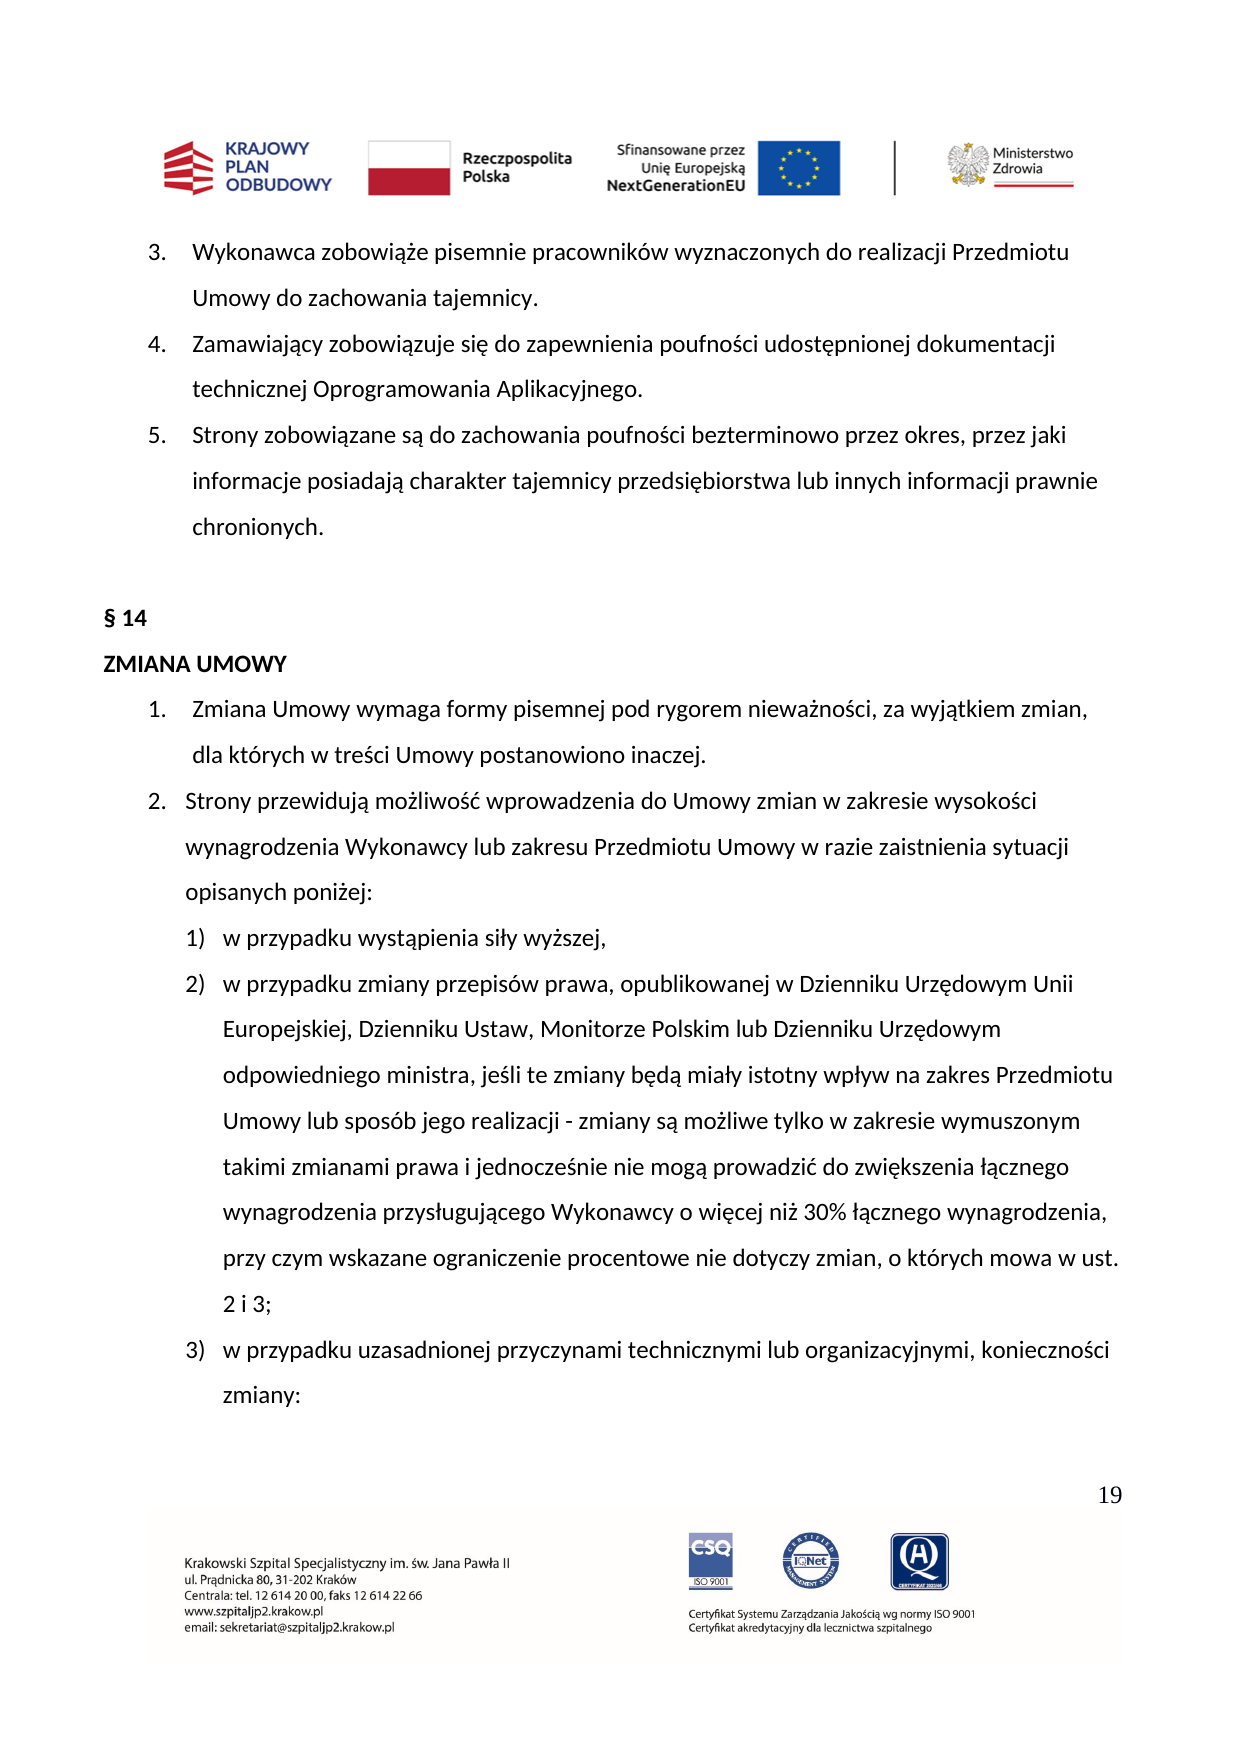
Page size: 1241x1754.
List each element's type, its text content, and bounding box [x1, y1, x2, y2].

list Strony zobowiązane są do zachowania poufności bezterminowo przez okres, przez jaki informacje posiadają charakter tajemnicy przedsiębiorstwa lub innych informacji prawnie chronionych. [148, 419, 1122, 541]
list w przypadku wystąpienia siły wyższej, [185, 922, 1122, 953]
text § 14 [103, 602, 1122, 633]
list Zamawiający zobowiązuje się do zapewnienia poufności udostępnionej dokumentacji technicznej Oprogramowania Aplikacyjnego. [148, 328, 1122, 404]
text ZMIANA UMOWY [103, 648, 1122, 678]
list w przypadku zmiany przepisów prawa, opublikowanej w Dzienniku Urzędowym Unii Europejskiej, Dzienniku Ustaw, Monitorze Polskim lub Dzienniku Urzędowym odpowiedniego ministra, jeśli te zmiany będą miały istotny wpływ na zakres Przedmiotu Umowy lub sposób jego realizacji - zmiany są możliwe tylko w zakresie wymuszonym takimi zmianami prawa i jednocześnie nie mogą prowadzić do zwiększenia łącznego wynagrodzenia przysługującego Wykonawcy o więcej niż 30% łącznego wynagrodzenia, przy czym wskazane ograniczenie procentowe nie dotyczy zmian, o których mowa w ust. 2 i 3; [185, 968, 1122, 1318]
list Strony przewidują możliwość wprowadzenia do Umowy zmian w zakresie wysokości wynagrodzenia Wykonawcy lub zakresu Przedmiotu Umowy w razie zaistnienia sytuacji opisanych poniżej: [148, 785, 1122, 907]
list w przypadku uzasadnionej przyczynami technicznymi lub organizacyjnymi, konieczności zmiany: [185, 1334, 1122, 1410]
picture [147, 118, 1093, 212]
list Zmiana Umowy wymaga formy pisemnej pod rygorem nieważności, za wyjątkiem zmian, dla których w treści Umowy postanowiono inaczej. [148, 693, 1122, 770]
list Wykonawca zobowiąże pisemnie pracowników wyznaczonych do realizacji Przedmiotu Umowy do zachowania tajemnicy. [148, 236, 1122, 312]
picture [147, 1508, 1123, 1664]
